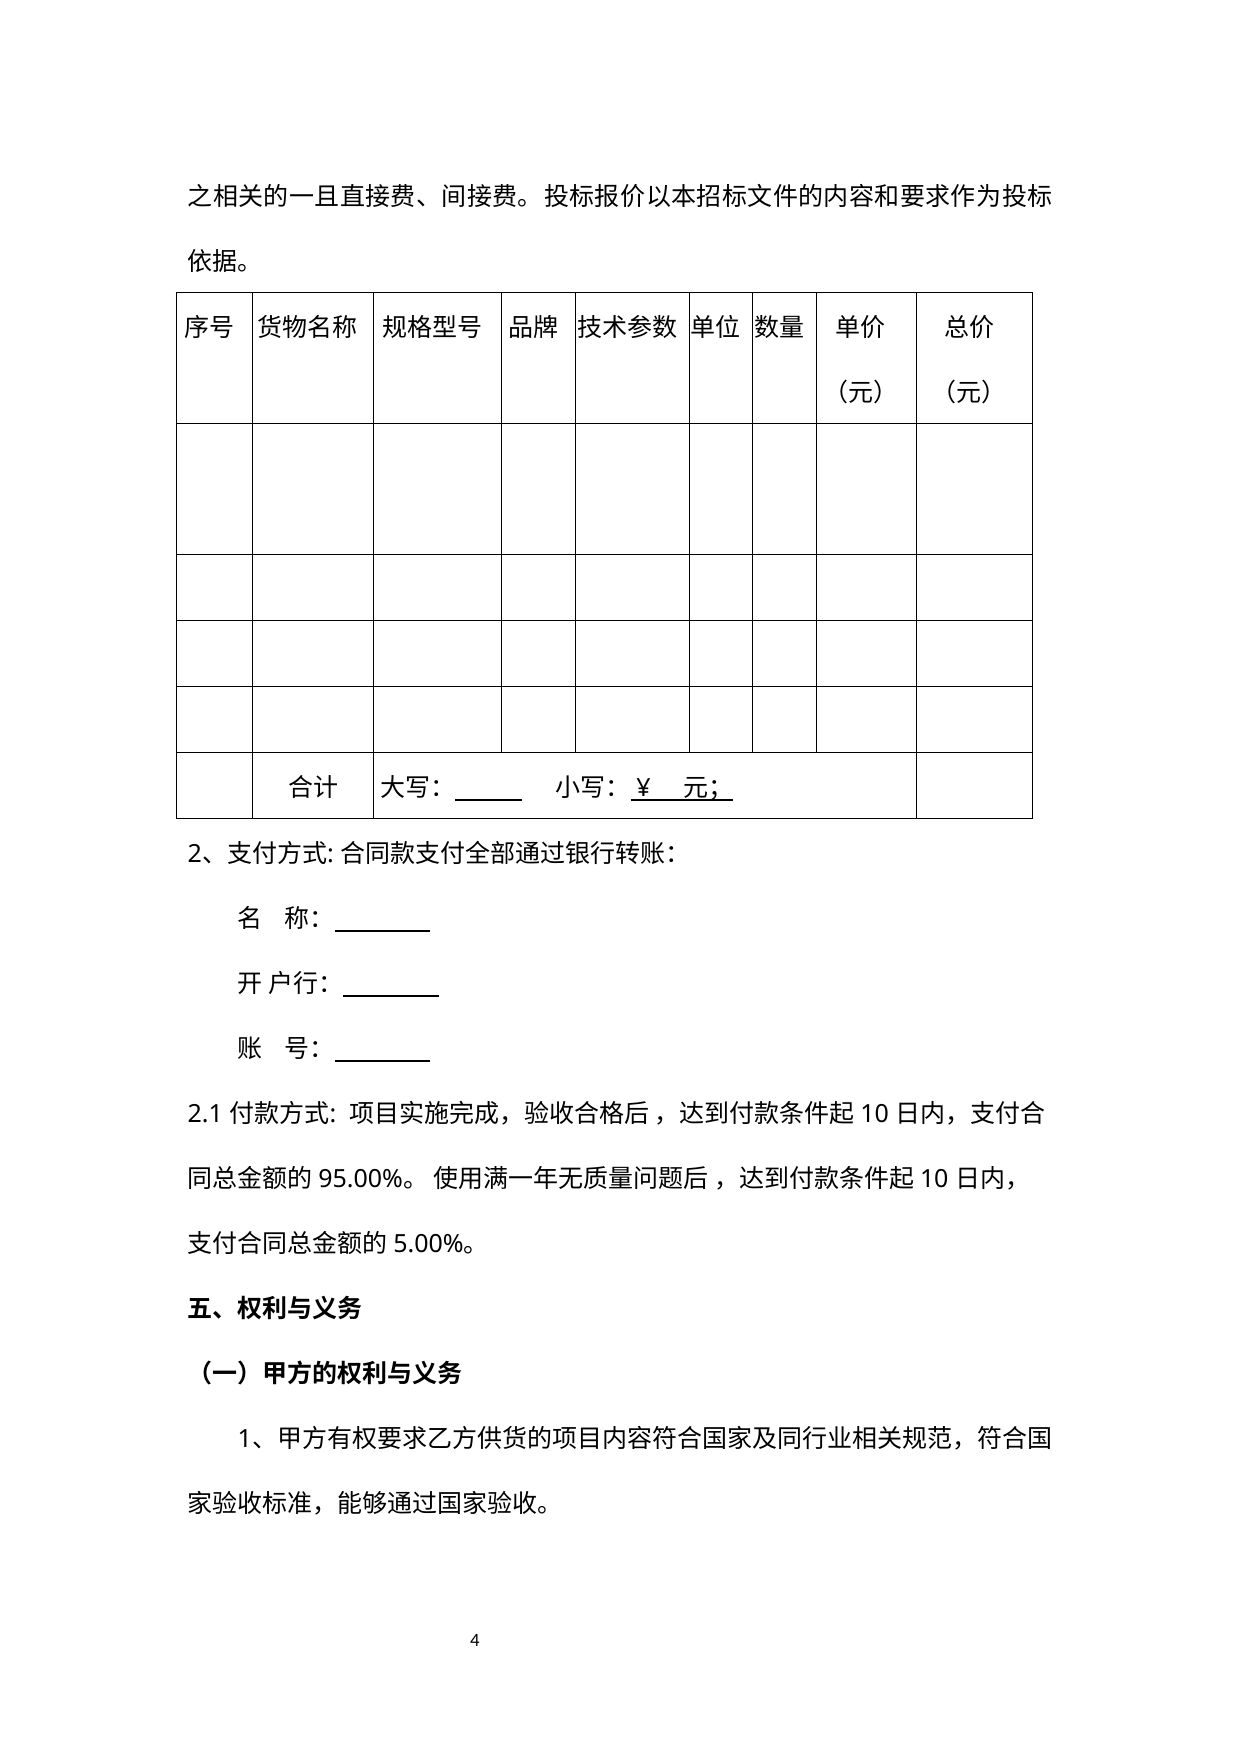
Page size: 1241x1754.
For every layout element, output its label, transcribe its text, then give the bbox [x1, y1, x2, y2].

text 名 称： [187, 884, 1053, 949]
table_cell [753, 621, 816, 686]
table_cell [374, 687, 501, 752]
table_cell 合计 [253, 753, 373, 818]
table_cell [253, 621, 373, 686]
text 2.1 付款方式: 项目实施完成，验收合格后 ，达到付款条件起 10 日内，支付合同总金额的 95.00%。 使用满一年无质量问题后 ，达到付款条件起 10 日内，支付合同总金额的 5.00%。 [187, 1079, 1053, 1274]
table_cell [177, 687, 252, 752]
text 账 号： [187, 1014, 1053, 1079]
table_cell [917, 621, 1032, 686]
table_cell [817, 555, 916, 620]
table_cell [690, 621, 752, 686]
table_cell [374, 555, 501, 620]
table_header 货物名称 [253, 293, 373, 423]
table_cell [177, 424, 252, 554]
table_cell [576, 424, 689, 554]
table_cell [817, 687, 916, 752]
table_header 品牌 [502, 293, 575, 423]
table_cell [502, 424, 575, 554]
table_header 规格型号 [374, 293, 501, 423]
table_cell [177, 753, 252, 818]
table_cell [177, 621, 252, 686]
table_cell [253, 687, 373, 752]
table_cell [690, 424, 752, 554]
table_cell [817, 424, 916, 554]
table_cell [690, 555, 752, 620]
table_cell [576, 555, 689, 620]
table_cell [817, 621, 916, 686]
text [187, 162, 1053, 292]
table_cell [753, 555, 816, 620]
text 开 户行： [187, 949, 1053, 1014]
table_cell [177, 555, 252, 620]
table_cell [917, 753, 1032, 818]
text （一）甲方的权利与义务 [187, 1339, 1053, 1404]
table_cell [374, 424, 501, 554]
table_cell [917, 687, 1032, 752]
table_header 单位 [690, 293, 752, 423]
text 五、权利与义务 [187, 1274, 1053, 1339]
table_cell [502, 555, 575, 620]
table_header 技术参数 [576, 293, 689, 423]
table_cell 大写： 小写： ¥ 元； [374, 753, 916, 818]
table_cell [576, 687, 689, 752]
text 2、支付方式: 合同款支付全部通过银行转账： [187, 819, 1053, 884]
table_cell [374, 621, 501, 686]
table_cell [253, 424, 373, 554]
table_cell [502, 621, 575, 686]
text 1、甲方有权要求乙方供货的项目内容符合国家及同行业相关规范，符合国家验收标准，能够通过国家验收。 [187, 1404, 1053, 1534]
table_cell [917, 424, 1032, 554]
table_cell [753, 687, 816, 752]
table_cell [502, 687, 575, 752]
table_cell [917, 555, 1032, 620]
table_header 总价 （元） [917, 293, 1032, 423]
table_cell [576, 621, 689, 686]
table_cell [690, 687, 752, 752]
table_header 数量 [753, 293, 816, 423]
table_header 单价 （元） [817, 293, 916, 423]
table_header 序号 [177, 293, 252, 423]
table_cell [253, 555, 373, 620]
table_cell [753, 424, 816, 554]
